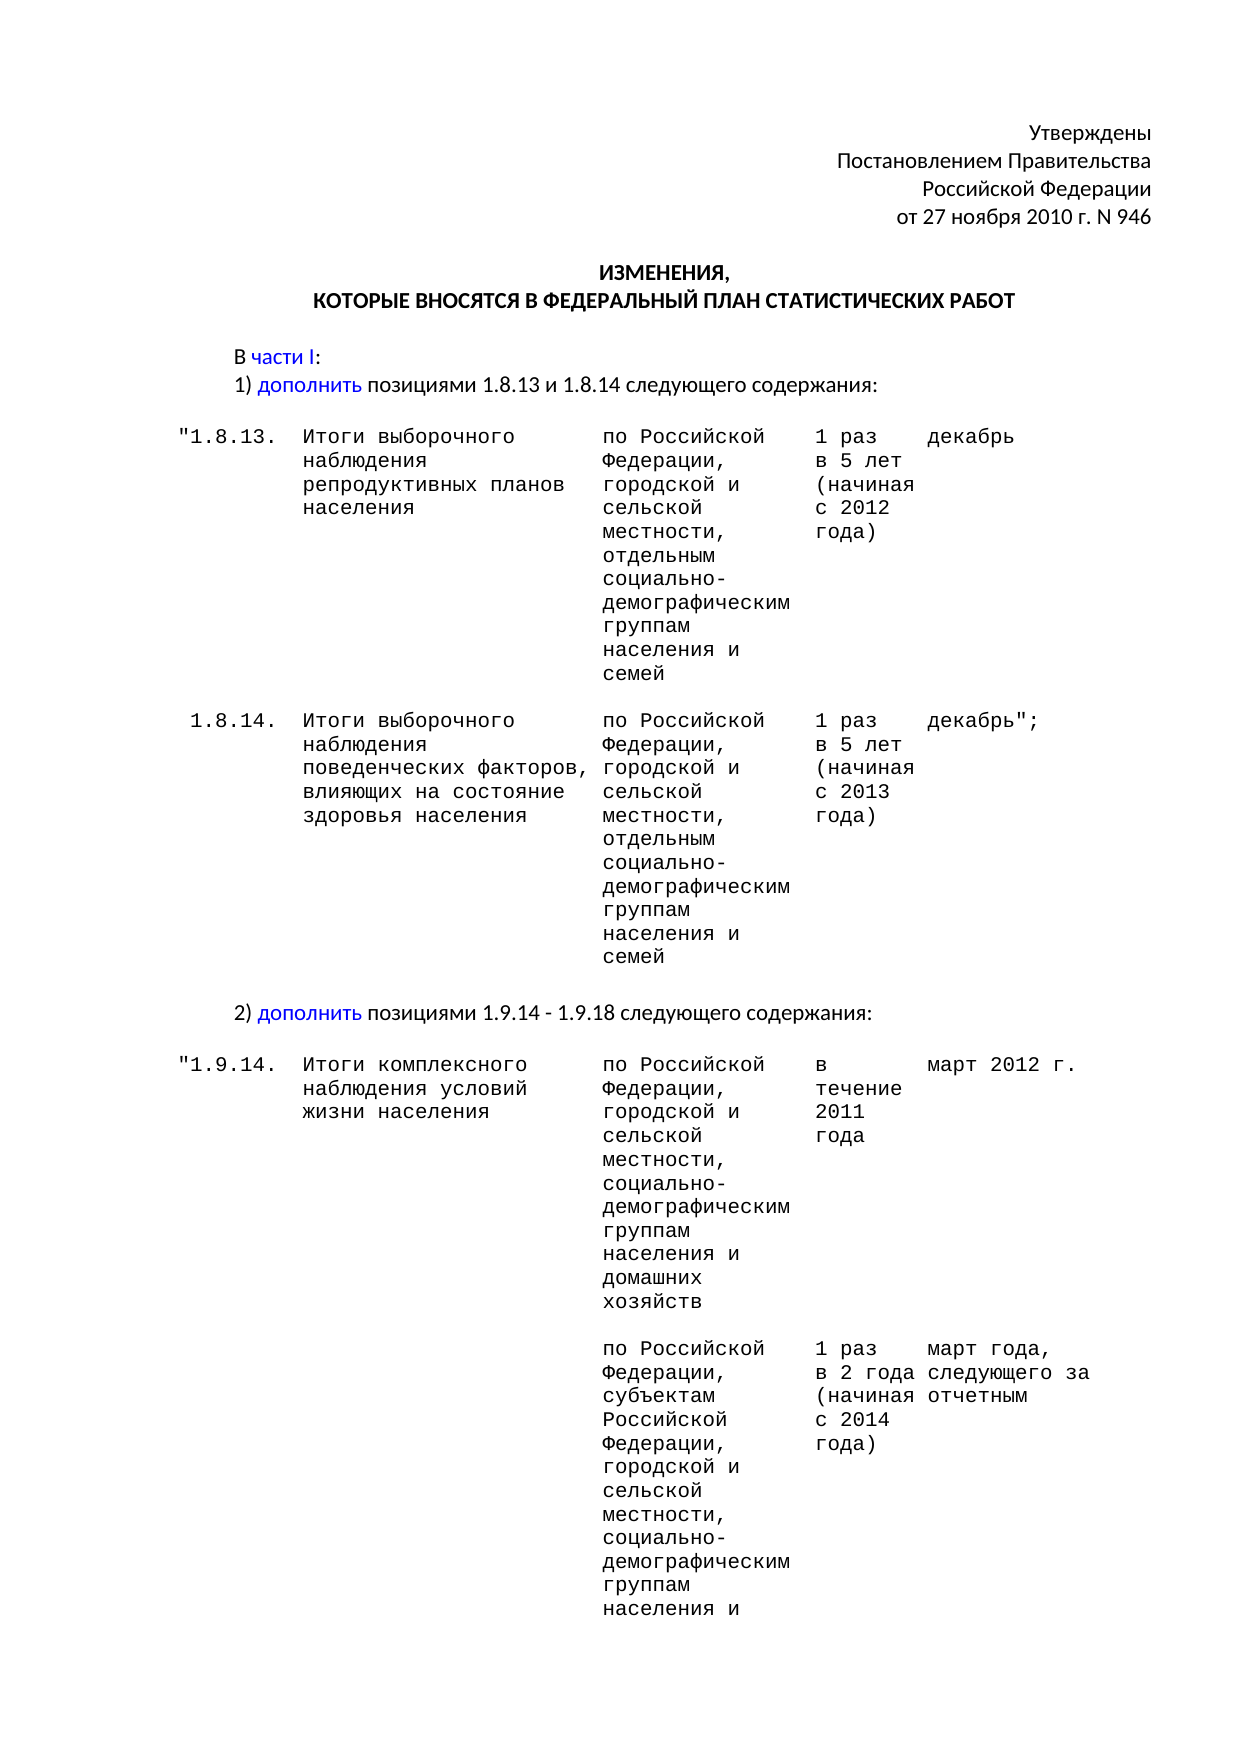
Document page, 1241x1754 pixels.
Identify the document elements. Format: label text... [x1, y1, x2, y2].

text населения и [177, 639, 1152, 663]
text группам [177, 616, 1152, 639]
text Федерации, года) [177, 1433, 1152, 1456]
text хозяйств [177, 1291, 1152, 1314]
text "1.8.13. Итоги выборочного по Российской 1 раз декабрь [177, 426, 1152, 450]
text населения и [177, 1598, 1152, 1622]
text наблюдения условий Федерации, течение [177, 1078, 1152, 1102]
text Утверждены [177, 118, 1152, 146]
text от 27 ноября 2010 г. N 946 [177, 202, 1152, 230]
text домашних [177, 1267, 1152, 1291]
text сельской года [177, 1125, 1152, 1149]
text демографическим [177, 1551, 1152, 1574]
text социально- [177, 852, 1152, 876]
text населения сельской с 2012 [177, 497, 1152, 521]
text социально- [177, 1527, 1152, 1551]
text Федерации, в 2 года следующего за [177, 1362, 1152, 1385]
text социально- [177, 568, 1152, 592]
text городской и [177, 1456, 1152, 1480]
text группам [177, 1220, 1152, 1243]
text субъектам (начиная отчетным [177, 1385, 1152, 1409]
text поведенческих факторов, городской и (начиная [177, 757, 1152, 781]
text местности, [177, 1149, 1152, 1172]
text демографическим [177, 1196, 1152, 1220]
text 1) дополнить позициями 1.8.13 и 1.8.14 следующего содержания: [177, 370, 1152, 398]
text местности, [177, 1503, 1152, 1527]
text Российской с 2014 [177, 1409, 1152, 1433]
text влияющих на состояние сельской с 2013 [177, 781, 1152, 805]
text "1.9.14. Итоги комплексного по Российской в март 2012 г. [177, 1054, 1152, 1078]
text населения и [177, 1243, 1152, 1267]
text по Российской 1 раз март года, [177, 1338, 1152, 1362]
text группам [177, 1574, 1152, 1598]
text семей [177, 947, 1152, 970]
text группам [177, 899, 1152, 923]
text Российской Федерации [177, 174, 1152, 202]
text 1.8.14. Итоги выборочного по Российской 1 раз декабрь"; [177, 710, 1152, 734]
text отдельным [177, 544, 1152, 568]
text наблюдения Федерации, в 5 лет [177, 450, 1152, 474]
title ИЗМЕНЕНИЯ, [177, 258, 1152, 286]
title КОТОРЫЕ ВНОСЯТСЯ В ФЕДЕРАЛЬНЫЙ ПЛАН СТАТИСТИЧЕСКИХ РАБОТ [177, 286, 1152, 314]
text населения и [177, 923, 1152, 947]
text демографическим [177, 876, 1152, 899]
text отдельным [177, 828, 1152, 852]
text В части I: [177, 342, 1152, 370]
text Постановлением Правительства [177, 146, 1152, 174]
text социально- [177, 1172, 1152, 1196]
text жизни населения городской и 2011 [177, 1102, 1152, 1125]
text наблюдения Федерации, в 5 лет [177, 734, 1152, 757]
text репродуктивных планов городской и (начиная [177, 474, 1152, 497]
text демографическим [177, 592, 1152, 616]
text местности, года) [177, 521, 1152, 544]
text 2) дополнить позициями 1.9.14 - 1.9.18 следующего содержания: [177, 998, 1152, 1026]
text здоровья населения местности, года) [177, 805, 1152, 828]
text семей [177, 663, 1152, 686]
text сельской [177, 1480, 1152, 1503]
